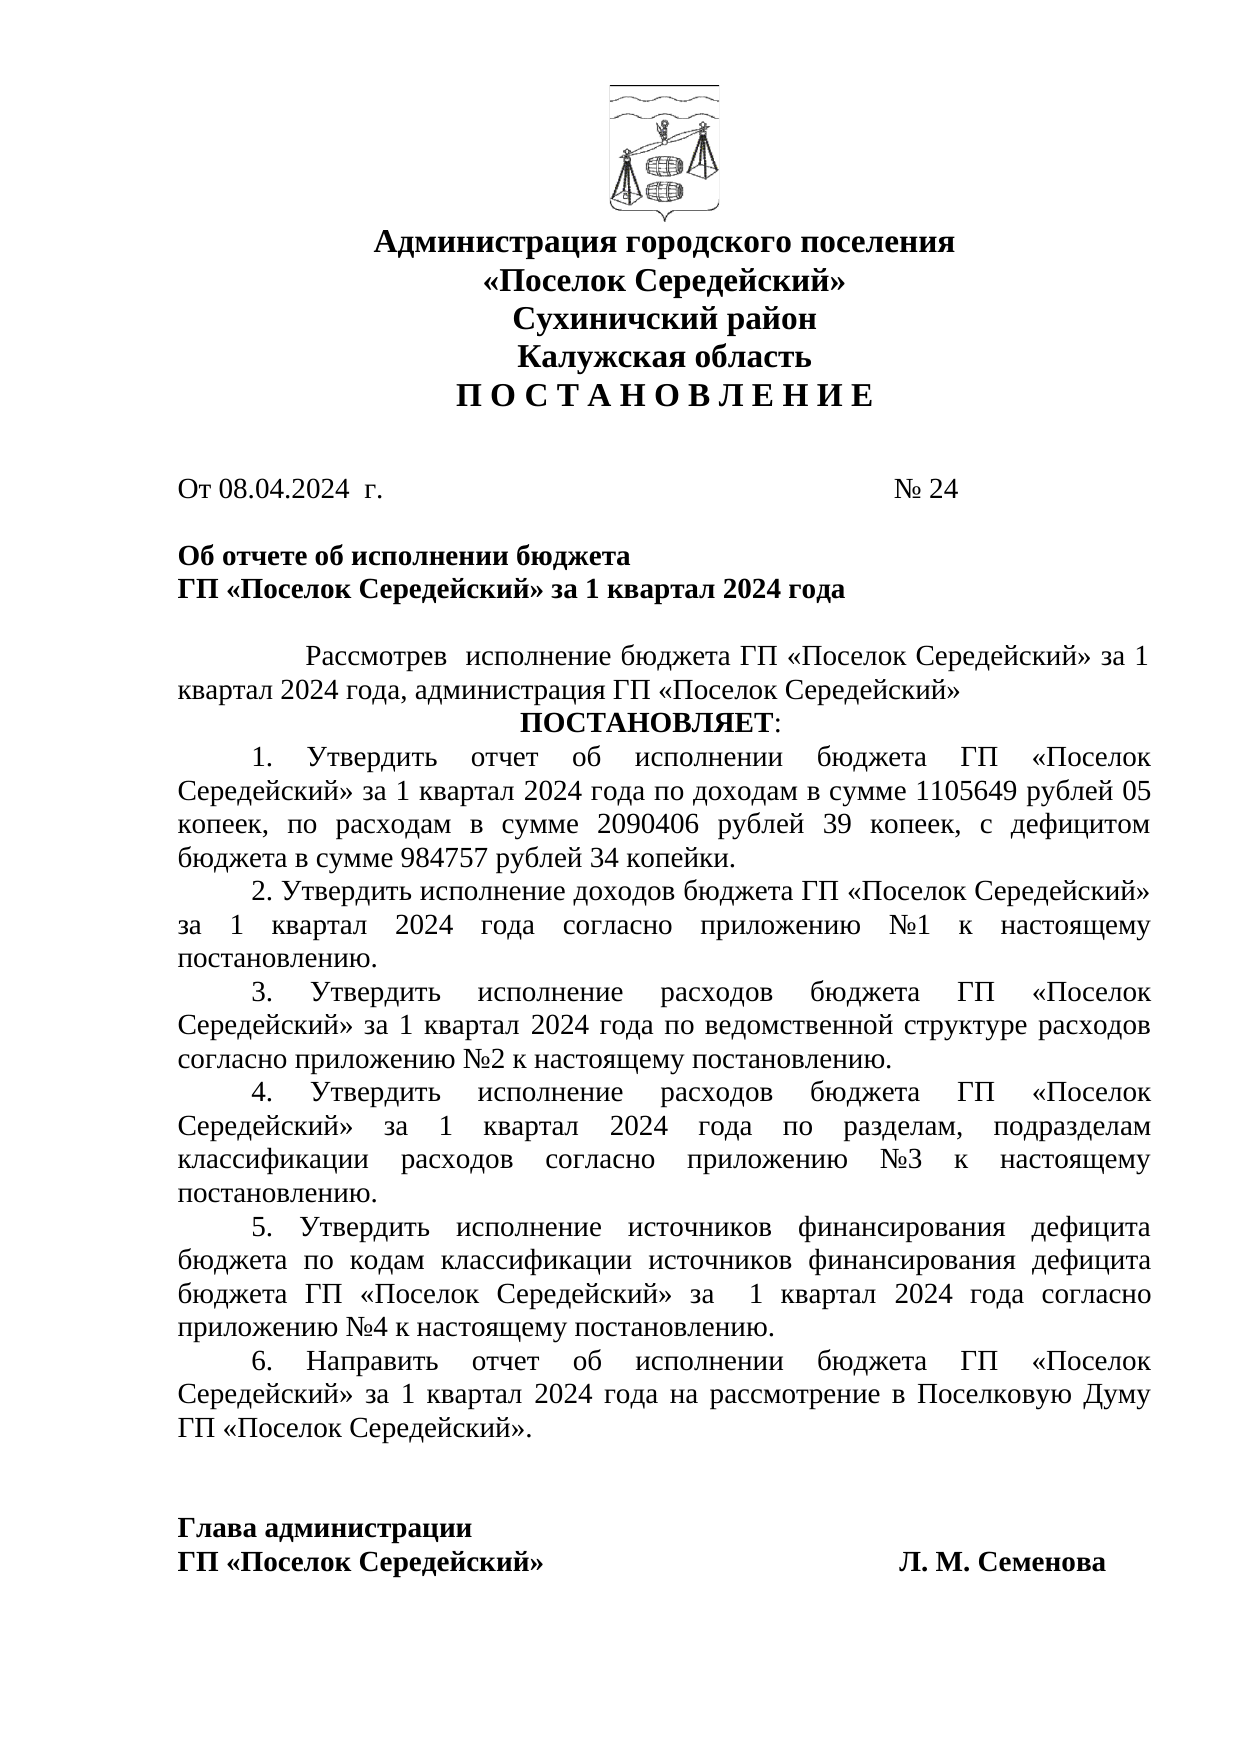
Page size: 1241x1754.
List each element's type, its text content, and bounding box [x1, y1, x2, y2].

text 3. Утвердить исполнение расходов бюджета ГП «Поселок Середейский» за 1 квартал 2024 года по ведомственной структуре расходов согласно приложению №2 к настоящему постановлению. [177, 974, 1152, 1074]
text 1. Утвердить отчет об исполнении бюджета ГП «Поселок Середейский» за 1 квартал 2024 года по доходам в сумме 1105649 рублей 05 копеек, по расходам в сумме 2090406 рублей 39 копеек, с дефицитом бюджета в сумме 984757 рублей 34 копейки. [177, 739, 1152, 873]
text 2. Утвердить исполнение доходов бюджета ГП «Поселок Середейский» за 1 квартал 2024 года согласно приложению №1 к настоящему постановлению. [177, 873, 1152, 974]
text П О С Т А Н О В Л Е Н И Е [177, 375, 1152, 413]
subtitle От 08.04.2024 г. № 24 [177, 471, 1152, 504]
text Об отчете об исполнении бюджета [177, 538, 1152, 571]
text ГП «Поселок Середейский» Л. М. Семенова [177, 1544, 1152, 1578]
text Рассмотрев исполнение бюджета ГП «Поселок Середейский» за 1 квартал 2024 года, администрация ГП «Поселок Середейский» [177, 638, 1152, 706]
text Калужская область [177, 337, 1152, 375]
text Сухиничский район [177, 298, 1152, 337]
text Глава администрации [177, 1511, 1152, 1544]
text 6. Направить отчет об исполнении бюджета ГП «Поселок Середейский» за 1 квартал 2024 года на рассмотрение в Поселковую Думу ГП «Поселок Середейский». [177, 1343, 1152, 1443]
text 5. Утвердить исполнение источников финансирования дефицита бюджета по кодам классификации источников финансирования дефицита бюджета ГП «Поселок Середейский» за 1 квартал 2024 года согласно приложению №4 к настоящему постановлению. [177, 1209, 1152, 1343]
picture [609, 85, 720, 222]
text «Поселок Середейский» [177, 260, 1152, 298]
text ПОСТАНОВЛЯЕТ: [177, 706, 1152, 739]
text ГП «Поселок Середейский» за 1 квартал 2024 года [177, 571, 1152, 605]
text Администрация городского поселения [177, 222, 1152, 260]
text 4. Утвердить исполнение расходов бюджета ГП «Поселок Середейский» за 1 квартал 2024 года по разделам, подразделам классификации расходов согласно приложению №3 к настоящему постановлению. [177, 1074, 1152, 1209]
